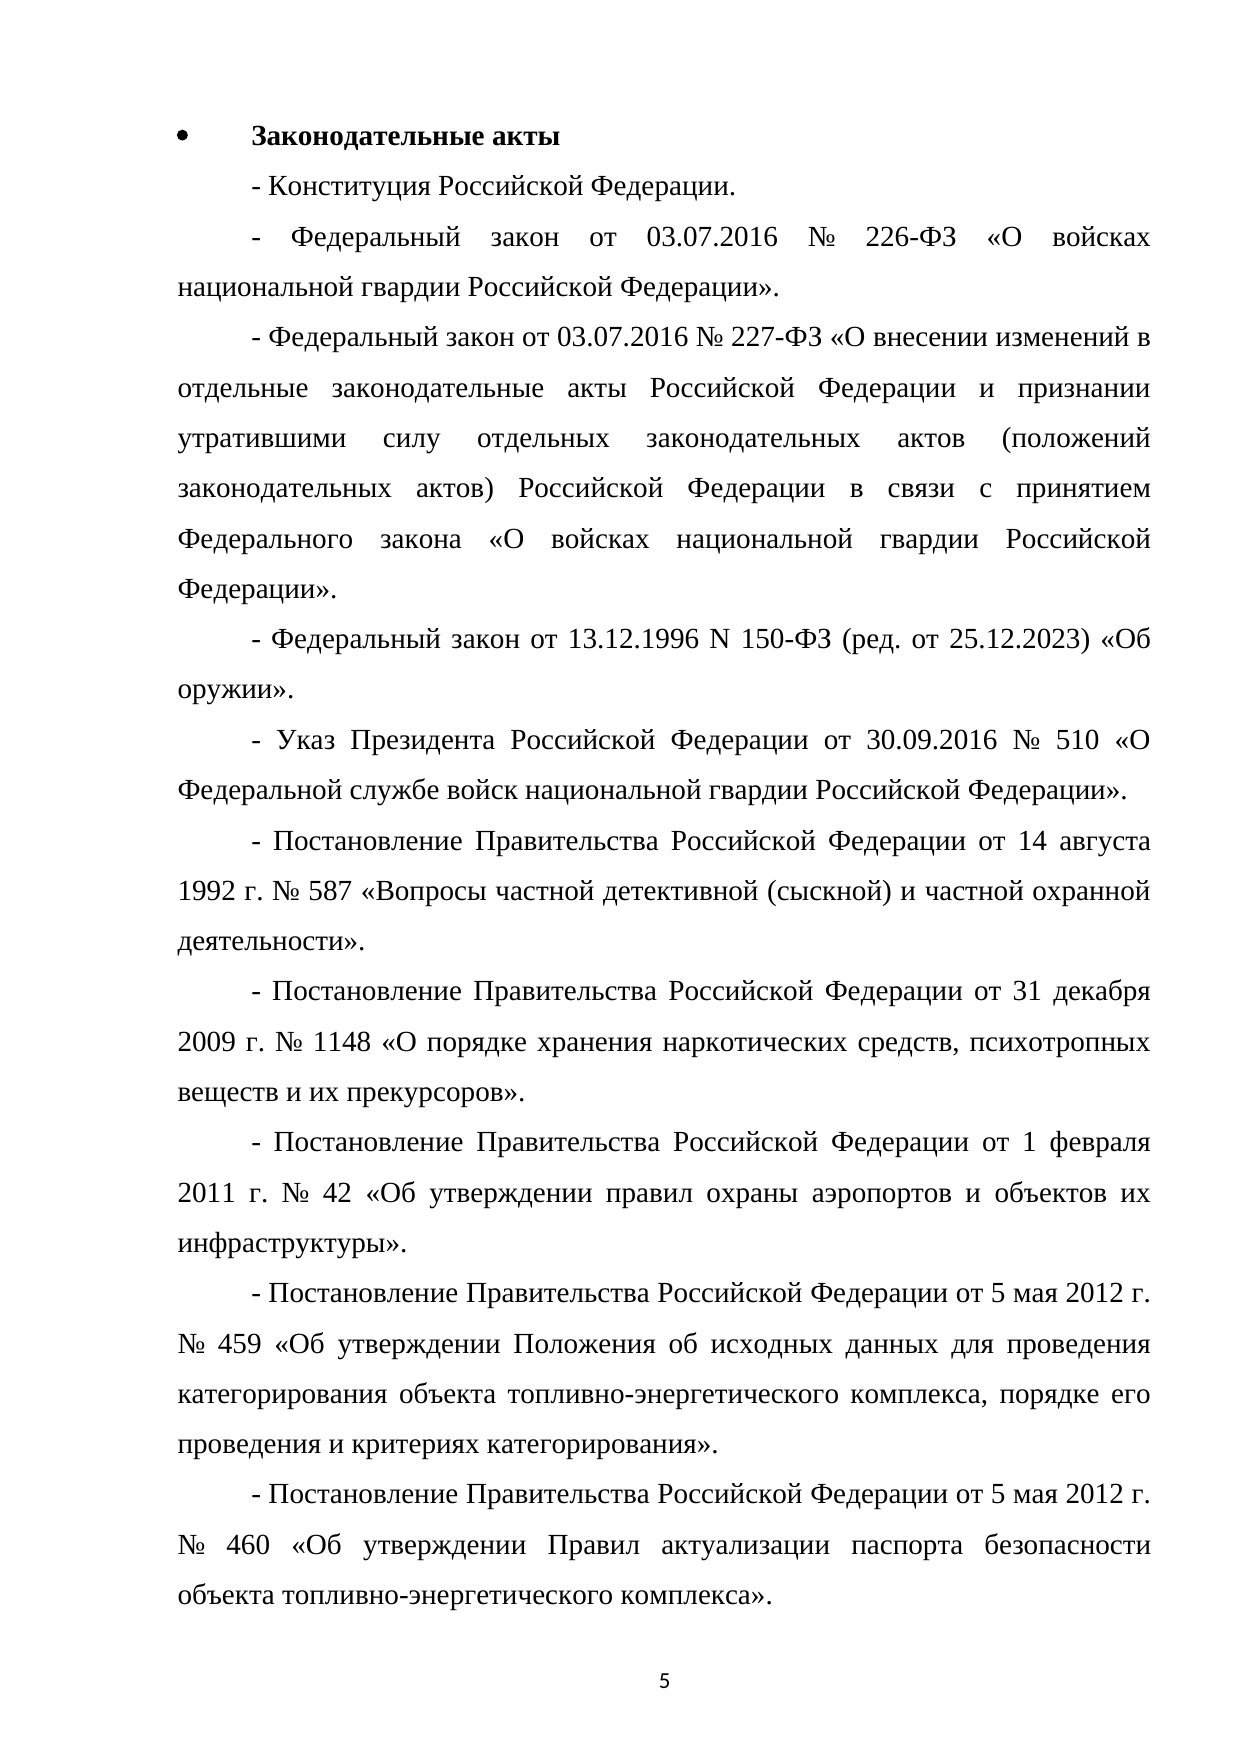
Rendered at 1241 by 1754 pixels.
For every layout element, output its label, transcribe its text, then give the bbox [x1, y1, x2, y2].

text - Постановление Правительства Российской Федерации от 5 мая 2012 г. № 460 «Об утверждении Правил актуализации паспорта безопасности объекта топливно-энергетического комплекса». [177, 1477, 1152, 1611]
text - Постановление Правительства Российской Федерации от 5 мая 2012 г. № 459 «Об утверждении Положения об исходных данных для проведения категорирования объекта топливно-энергетического комплекса, порядке его проведения и критериях категорирования». [177, 1275, 1152, 1460]
text - Постановление Правительства Российской Федерации от 31 декабря 2009 г. № 1148 «О порядке хранения наркотических средств, психотропных веществ и их прекурсоров». [177, 973, 1152, 1108]
text - Постановление Правительства Российской Федерации от 1 февраля 2011 г. № 42 «Об утверждении правил охраны аэропортов и объектов их инфраструктуры». [177, 1124, 1152, 1259]
text - Федеральный закон от 13.12.1996 N 150-ФЗ (ред. от 25.12.2023) «Об оружии». [177, 621, 1152, 705]
text - Федеральный закон от 03.07.2016 № 227-ФЗ «О внесении изменений в отдельные законодательные акты Российской Федерации и признании утратившими силу отдельных законодательных актов (положений законодательных актов) Российской Федерации в связи с принятием Федерального закона «О войсках национальной гвардии Российской Федерации». [177, 319, 1152, 604]
text - Конституция Российской Федерации. [177, 168, 1152, 202]
text - Указ Президента Российской Федерации от 30.09.2016 № 510 «О Федеральной службе войск национальной гвардии Российской Федерации». [177, 722, 1152, 806]
text - Федеральный закон от 03.07.2016 № 226-ФЗ «О войсках национальной гвардии Российской Федерации». [177, 219, 1152, 303]
list Законодательные акты [177, 118, 1152, 152]
text - Постановление Правительства Российской Федерации от 14 августа 1992 г. № 587 «Вопросы частной детективной (сыскной) и частной охранной деятельности». [177, 823, 1152, 957]
